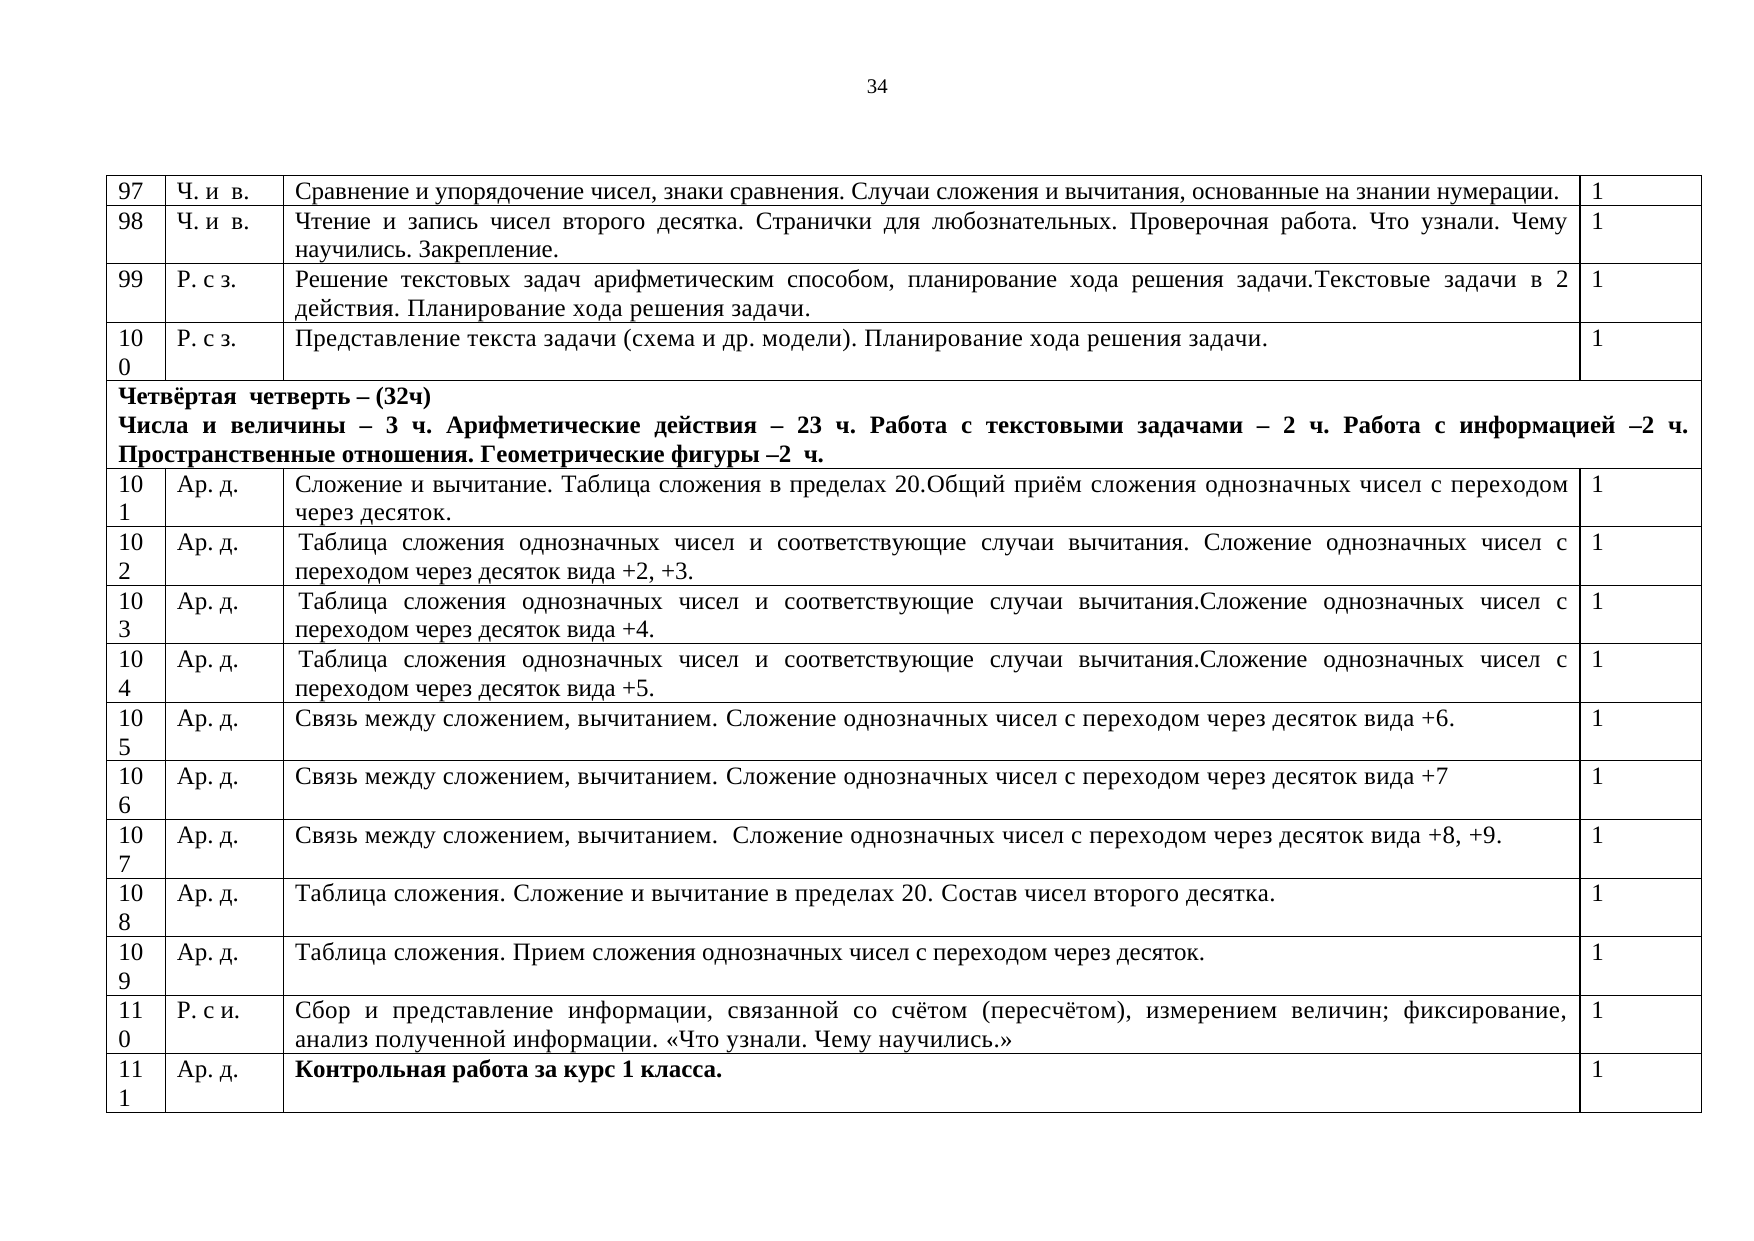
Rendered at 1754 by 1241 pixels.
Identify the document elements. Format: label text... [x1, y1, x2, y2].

table_cell Ар. д. [166, 937, 283, 994]
table_cell Ар. д. [166, 761, 283, 819]
table_cell 97 [107, 176, 165, 205]
table_cell Ч. и в. [166, 206, 283, 263]
table_cell 1 [1581, 586, 1701, 643]
table_cell 1 [1581, 206, 1701, 263]
table_cell Решение текстовых задач арифметическим способом, планирование хода решения задачи.Текстовые задачи в 2 действия. Планирование хода решения задачи. [284, 264, 1579, 322]
table_cell 104 [107, 644, 165, 702]
table_cell Ар. д. [166, 703, 283, 760]
table_cell Связь между сложением, вычитанием. Сложение однозначных чисел с переходом через десяток вида ⁮+8, ⁮+9. [284, 820, 1579, 877]
table_cell Представление текста задачи (схема и др. модели). Планирование хода решения задачи. [284, 323, 1579, 380]
table_cell 99 [107, 264, 165, 322]
table_cell Ч. и в. [166, 176, 283, 205]
table_cell Контрольная работа за курс 1 класса. [284, 1054, 1579, 1112]
table_cell 1 [1581, 644, 1701, 702]
table_cell Таблица сложения однозначных чисел и соответствующие случаи вычитания.Сложение однозначных чисел с переходом через десяток вида ⁮+5. [284, 644, 1579, 702]
table_cell Связь между сложением, вычитанием. Сложение однозначных чисел с переходом через десяток вида ⁮+7 [284, 761, 1579, 819]
table_cell 1 [1581, 264, 1701, 322]
table_cell 1 [1581, 996, 1701, 1053]
table_cell Сравнение и упорядочение чисел, знаки сравнения. Случаи сложения и вычитания, основанные на знании нумерации. [284, 176, 1579, 205]
table_cell 106 [107, 761, 165, 819]
table_cell Таблица сложения. Прием сложения однозначных чисел с переходом через десяток. [284, 937, 1579, 994]
table_cell Ар. д. [166, 879, 283, 936]
table_cell Ар. д. [166, 586, 283, 643]
table_cell Таблица сложения однозначных чисел и соответствующие случаи вычитания. Сложение однозначных чисел с переходом через десяток вида ⁮+2, ⁮+3. [284, 527, 1579, 585]
table_cell 1 [1581, 879, 1701, 936]
table_cell 102 [107, 527, 165, 585]
table_cell Сложение и вычитание. Таблица сложения в пределах 20.Общий приём сложения однозначных чисел с переходом через десяток. [284, 469, 1579, 526]
table_cell 1 [1581, 527, 1701, 585]
table_cell 107 [107, 820, 165, 877]
table_cell Связь между сложением, вычитанием. Сложение однозначных чисел с переходом через десяток вида ⁮+6. [284, 703, 1579, 760]
table_cell Ар. д. [166, 1054, 283, 1112]
table_cell 103 [107, 586, 165, 643]
table_cell Ар. д. [166, 527, 283, 585]
table_cell Сбор и представление информации, связанной со счётом (пересчётом), измерением величин; фиксирование, анализ полученной информации. «Что узнали. Чему научились.» [284, 996, 1579, 1053]
table_cell 100 [107, 323, 165, 380]
table_cell Ар. д. [166, 469, 283, 526]
table_cell 111 [107, 1054, 165, 1112]
table_cell 1 [1581, 820, 1701, 877]
table_cell Ар. д. [166, 644, 283, 702]
table_cell 1 [1581, 937, 1701, 994]
table_cell 1 [1581, 469, 1701, 526]
table_cell Р. с и. [166, 996, 283, 1053]
table_cell Чтение и запись чисел второго десятка. Странички для любознательных. Проверочная работа. Что узнали. Чему научились. Закрепление. [284, 206, 1579, 263]
table_cell Ар. д. [166, 820, 283, 877]
table_cell 108 [107, 879, 165, 936]
table_cell Р. с з. [166, 264, 283, 322]
table_cell 1 [1581, 703, 1701, 760]
table_cell 1 [1581, 761, 1701, 819]
table_cell 101 [107, 469, 165, 526]
table_cell Таблица сложения однозначных чисел и соответствующие случаи вычитания.Сложение однозначных чисел с переходом через десяток вида ⁮+4. [284, 586, 1579, 643]
table_cell Р. с з. [166, 323, 283, 380]
table_cell 1 [1581, 1054, 1701, 1112]
table_cell Четвёртая четверть – (32ч) Числа и величины – 3 ч. Арифметические действия – 23 ч. Работа с текстовыми задачами – 2 ч. Работа с информацией –2 ч. Пространственные отношения. Геометрические фигуры –2 ч. [107, 381, 1701, 468]
table_cell 98 [107, 206, 165, 263]
table_cell 1 [1581, 176, 1701, 205]
table_cell 109 [107, 937, 165, 994]
table_cell Таблица сложения. Сложение и вычитание в пределах 20. Состав чисел второго десятка. [284, 879, 1579, 936]
table_cell 105 [107, 703, 165, 760]
table_cell 1 [1581, 323, 1701, 380]
table_cell 110 [107, 996, 165, 1053]
